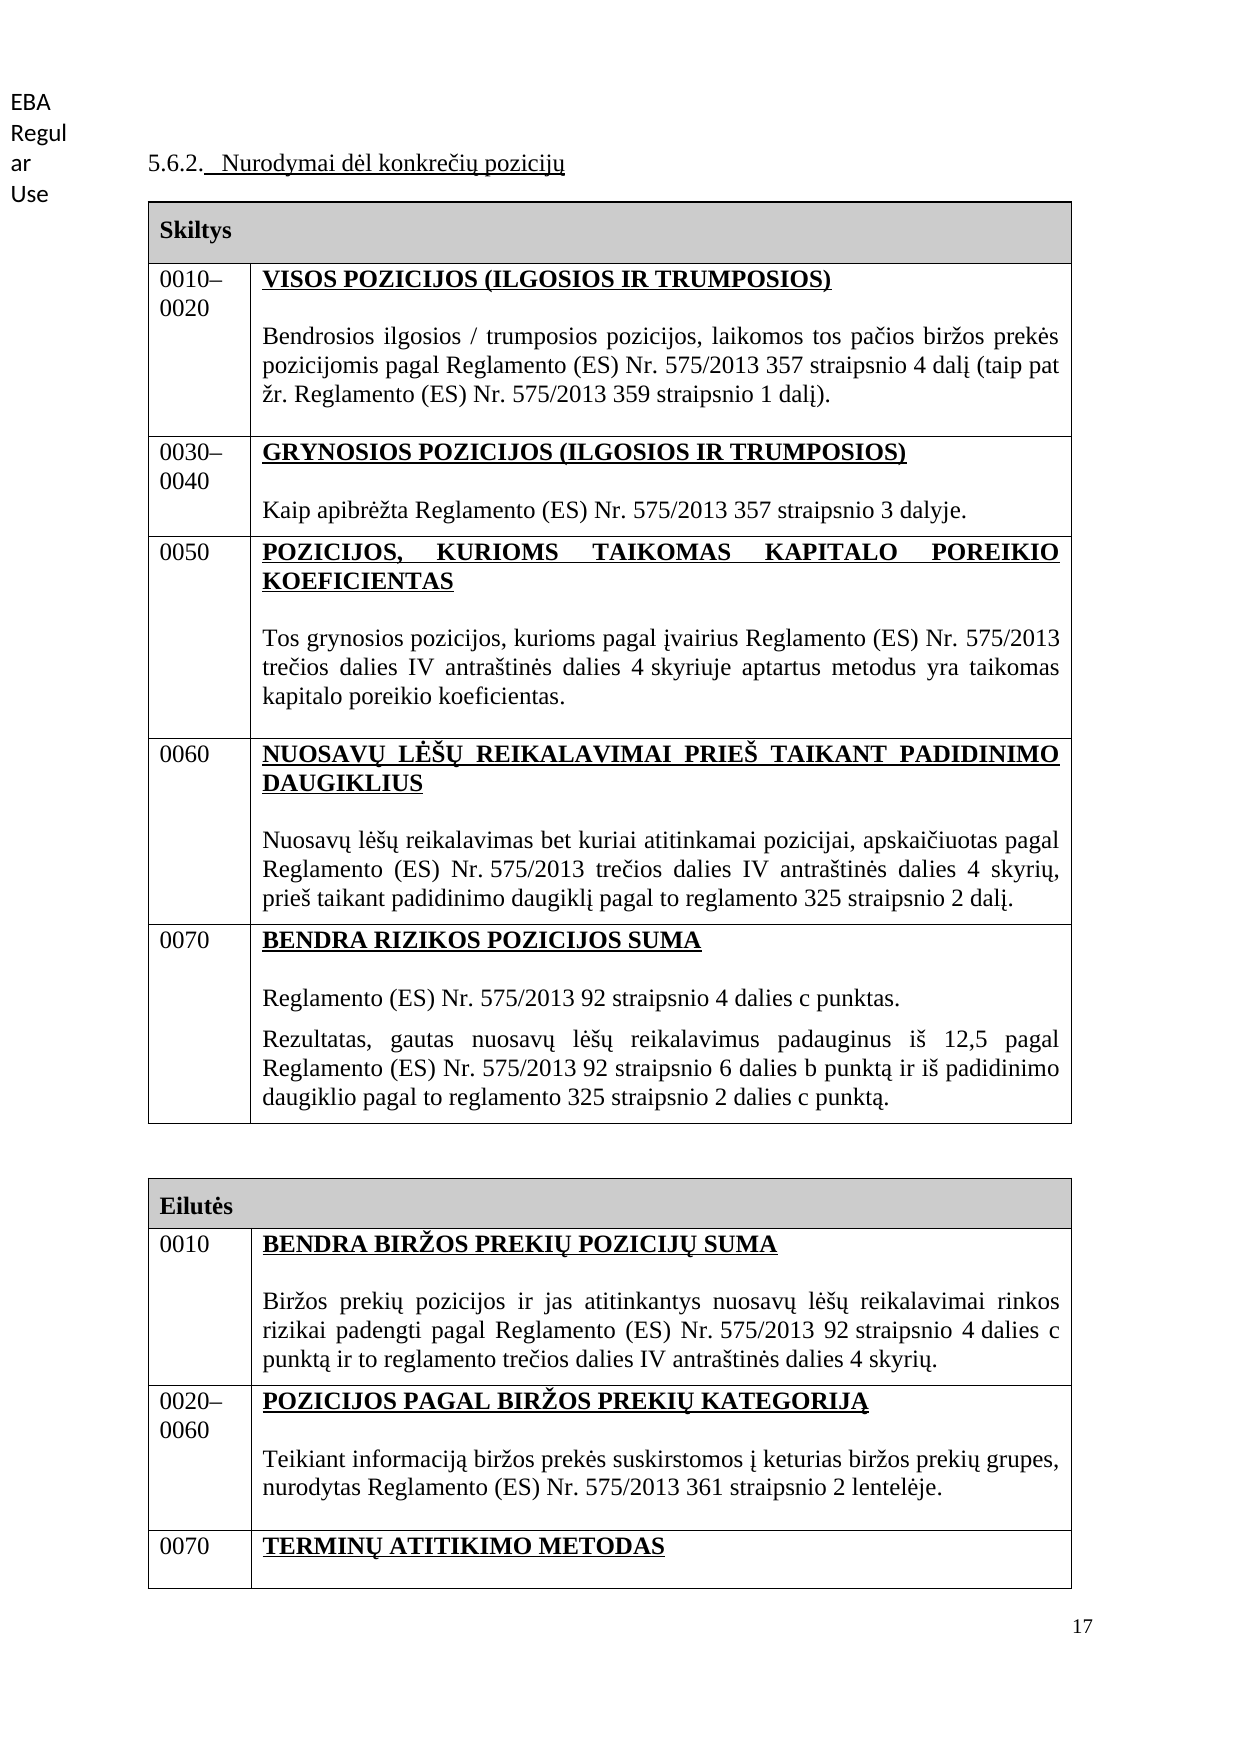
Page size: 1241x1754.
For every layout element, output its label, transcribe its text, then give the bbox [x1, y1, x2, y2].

table_cell 0010–0020 [149, 264, 250, 436]
table_cell 0020–0060 [149, 1386, 251, 1530]
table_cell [252, 1531, 1071, 1588]
table_cell BENDRA RIZIKOS POZICIJOS SUMA Reglamento (ES) Nr. 575/2013 92 straipsnio 4 dalies c punktas. Rezultatas, gautas nuosavų lėšų reikalavimus padauginus iš 12,5 pagal Reglamento (ES) Nr. 575/2013 92 straipsnio 6 dalies b punktą ir iš padidinimo daugiklio pagal to reglamento 325 straipsnio 2 dalies c punktą. [251, 925, 1071, 1123]
table_cell GRYNOSIOS POZICIJOS (ILGOSIOS IR TRUMPOSIOS) Kaip apibrėžta Reglamento (ES) Nr. 575/2013 357 straipsnio 3 dalyje. [251, 437, 1071, 536]
table_cell BENDRA BIRŽOS PREKIŲ POZICIJŲ SUMA Biržos prekių pozicijos ir jas atitinkantys nuosavų lėšų reikalavimai rinkos rizikai padengti pagal Reglamento (ES) Nr. 575/2013 92 straipsnio 4 dalies c punktą ir to reglamento trečios dalies IV antraštinės dalies 4 skyrių. [252, 1229, 1071, 1385]
table_cell 0060 [149, 739, 250, 924]
table_header Eilutės [149, 1179, 1071, 1228]
list 5.6.2. Nurodymai dėl konkrečių pozicijų [148, 148, 1093, 176]
table_cell 0070 [149, 925, 250, 1123]
table_cell 0010 [149, 1229, 251, 1385]
table_header Skiltys [149, 203, 1071, 263]
table_cell VISOS POZICIJOS (ILGOSIOS IR TRUMPOSIOS) Bendrosios ilgosios / trumposios pozicijos, laikomos tos pačios biržos prekės pozicijomis pagal Reglamento (ES) Nr. 575/2013 357 straipsnio 4 dalį (taip pat žr. Reglamento (ES) Nr. 575/2013 359 straipsnio 1 dalį). [251, 264, 1071, 436]
table_cell POZICIJOS, KURIOMS TAIKOMAS KAPITALO POREIKIO KOEFICIENTAS Tos grynosios pozicijos, kurioms pagal įvairius Reglamento (ES) Nr. 575/2013 trečios dalies IV antraštinės dalies 4 skyriuje aptartus metodus yra taikomas kapitalo poreikio koeficientas. [251, 537, 1071, 738]
table_cell 0030–0040 [149, 437, 250, 536]
table_cell 0050 [149, 537, 250, 738]
table_cell 0070 [149, 1531, 251, 1588]
table_cell NUOSAVŲ LĖŠŲ REIKALAVIMAI PRIEŠ TAIKANT PADIDINIMO DAUGIKLIUS Nuosavų lėšų reikalavimas bet kuriai atitinkamai pozicijai, apskaičiuotas pagal Reglamento (ES) Nr. 575/2013 trečios dalies IV antraštinės dalies 4 skyrių, prieš taikant padidinimo daugiklį pagal to reglamento 325 straipsnio 2 dalį. [251, 739, 1071, 924]
table_cell POZICIJOS PAGAL BIRŽOS PREKIŲ KATEGORIJĄ Teikiant informaciją biržos prekės suskirstomos į keturias biržos prekių grupes, nurodytas Reglamento (ES) Nr. 575/2013 361 straipsnio 2 lentelėje. [252, 1386, 1071, 1530]
